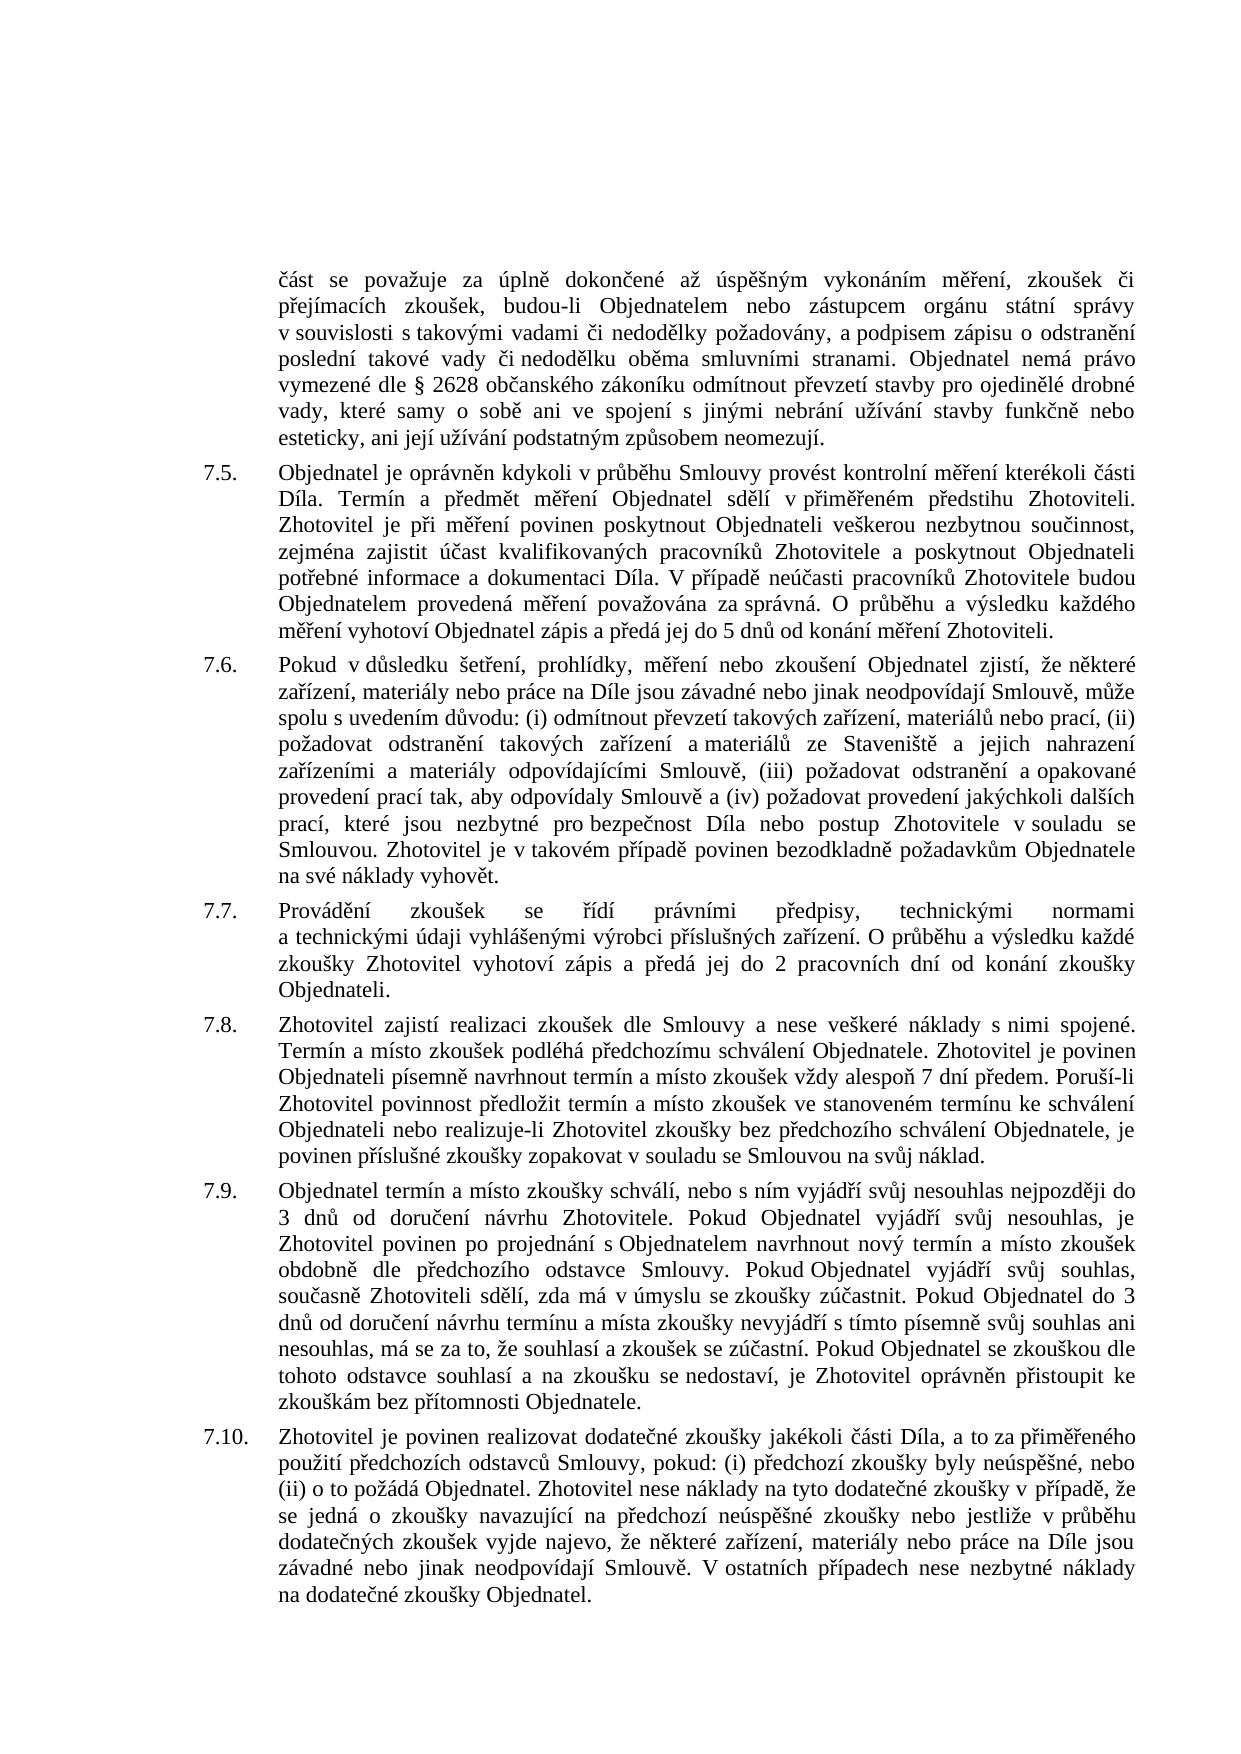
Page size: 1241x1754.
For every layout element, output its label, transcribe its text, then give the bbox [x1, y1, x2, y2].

text Objednatel je oprávněn kdykoli v průběhu Smlouvy provést kontrolní měření kterékoli části Díla. Termín a předmět měření Objednatel sdělí v přiměřeném předstihu Zhotoviteli. Zhotovitel je při měření povinen poskytnout Objednateli veškerou nezbytnou součinnost, zejména zajistit účast kvalifikovaných pracovníků Zhotovitele a poskytnout Objednateli potřebné informace a dokumentaci Díla. V případě neúčasti pracovníků Zhotovitele budou Objednatelem provedená měření považována za správná. O průběhu a výsledku každého měření vyhotoví Objednatel zápis a předá jej do 5 dnů od konání měření Zhotoviteli. [203, 459, 1136, 643]
text Zhotovitel zajistí realizaci zkoušek dle Smlouvy a nese veškeré náklady s nimi spojené. Termín a místo zkoušek podléhá předchozímu schválení Objednatele. Zhotovitel je povinen Objednateli písemně navrhnout termín a místo zkoušek vždy alespoň 7 dní předem. Poruší-li Zhotovitel povinnost předložit termín a místo zkoušek ve stanoveném termínu ke schválení Objednateli nebo realizuje-li Zhotovitel zkoušky bez předchozího schválení Objednatele, je povinen příslušné zkoušky zopakovat v souladu se Smlouvou na svůj náklad. [203, 1011, 1136, 1169]
text Objednatel termín a místo zkoušky schválí, nebo s ním vyjádří svůj nesouhlas nejpozději do 3 dnů od doručení návrhu Zhotovitele. Pokud Objednatel vyjádří svůj nesouhlas, je Zhotovitel povinen po projednání s Objednatelem navrhnout nový termín a místo zkoušek obdobně dle předchozího odstavce Smlouvy. Pokud Objednatel vyjádří svůj souhlas, současně Zhotoviteli sdělí, zda má v úmyslu se zkoušky zúčastnit. Pokud Objednatel do 3 dnů od doručení návrhu termínu a místa zkoušky nevyjádří s tímto písemně svůj souhlas ani nesouhlas, má se za to, že souhlasí a zkoušek se zúčastní. Pokud Objednatel se zkouškou dle tohoto odstavce souhlasí a na zkoušku se nedostaví, je Zhotovitel oprávněn přistoupit ke zkouškám bez přítomnosti Objednatele. [203, 1177, 1136, 1414]
text Provádění zkoušek se řídí právními předpisy, technickými normami a technickými údaji vyhlášenými výrobci příslušných zařízení. O průběhu a výsledku každé zkoušky Zhotovitel vyhotoví zápis a předá jej do 2 pracovních dní od konání zkoušky Objednateli. [203, 897, 1136, 1002]
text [203, 266, 1136, 450]
text Pokud v důsledku šetření, prohlídky, měření nebo zkoušení Objednatel zjistí, že některé zařízení, materiály nebo práce na Díle jsou závadné nebo jinak neodpovídají Smlouvě, může spolu s uvedením důvodu: (i) odmítnout převzetí takových zařízení, materiálů nebo prací, (ii) požadovat odstranění takových zařízení a materiálů ze Staveniště a jejich nahrazení zařízeními a materiály odpovídajícími Smlouvě, (iii) požadovat odstranění a opakované provedení prací tak, aby odpovídaly Smlouvě a (iv) požadovat provedení jakýchkoli dalších prací, které jsou nezbytné pro bezpečnost Díla nebo postup Zhotovitele v souladu se Smlouvou. Zhotovitel je v takovém případě povinen bezodkladně požadavkům Objednatele na své náklady vyhovět. [203, 651, 1136, 889]
text Zhotovitel je povinen realizovat dodatečné zkoušky jakékoli části Díla, a to za přiměřeného použití předchozích odstavců Smlouvy, pokud: (i) předchozí zkoušky byly neúspěšné, nebo (ii) o to požádá Objednatel. Zhotovitel nese náklady na tyto dodatečné zkoušky v případě, že se jedná o zkoušky navazující na předchozí neúspěšné zkoušky nebo jestliže v průběhu dodatečných zkoušek vyjde najevo, že některé zařízení, materiály nebo práce na Díle jsou závadné nebo jinak neodpovídají Smlouvě. V ostatních případech nese nezbytné náklady na dodatečné zkoušky Objednatel. [203, 1423, 1136, 1607]
